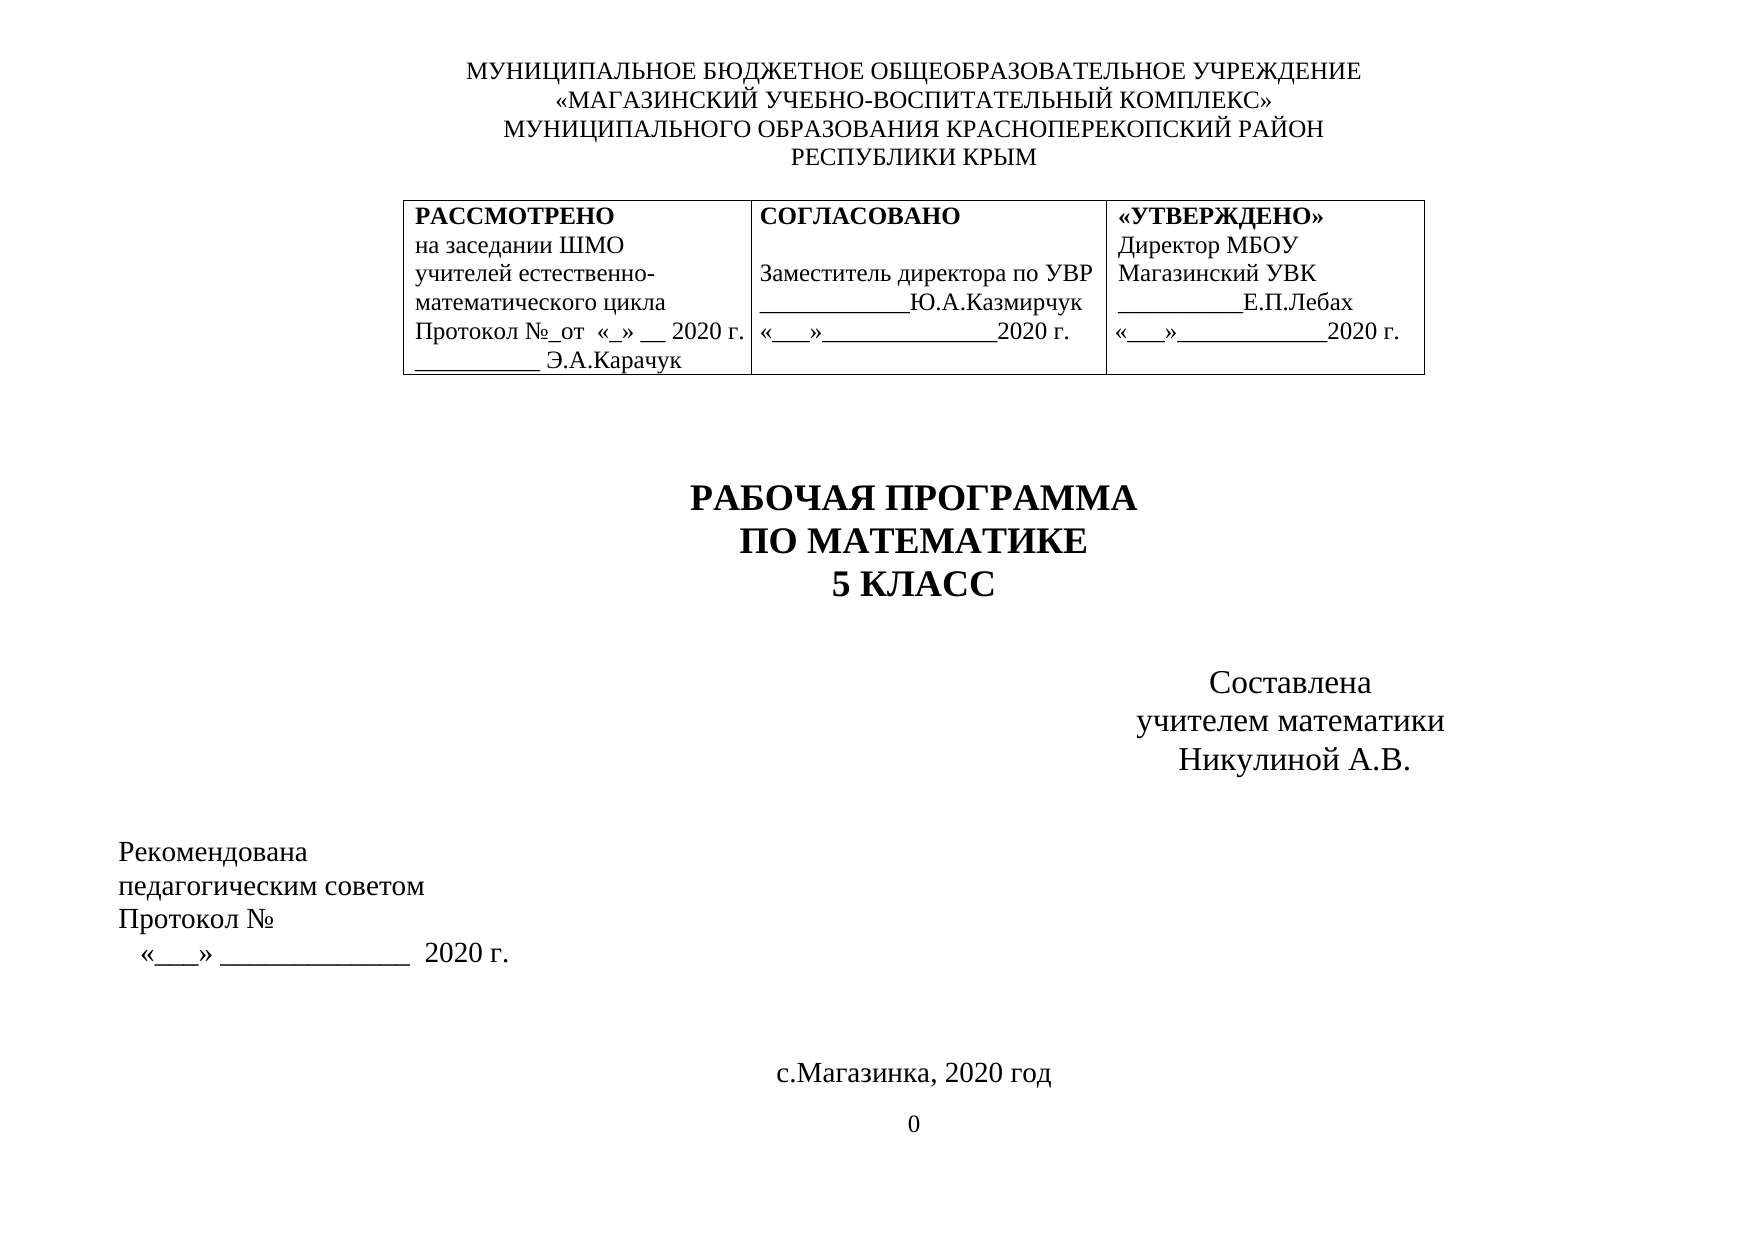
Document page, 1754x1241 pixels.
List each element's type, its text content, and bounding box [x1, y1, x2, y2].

text Рекомендована [118, 834, 1714, 868]
text ПО МАТЕМАТИКЕ [118, 518, 1709, 561]
text Составлена [871, 662, 1709, 700]
text МУНИЦИПАЛЬНОГО ОБРАЗОВАНИЯ КРАСНОПЕРЕКОПСКИЙ РАЙОН [118, 114, 1709, 142]
text МУНИЦИПАЛЬНОЕ БЮДЖЕТНОЕ ОБЩЕОБРАЗОВАТЕЛЬНОЕ УЧРЕЖДЕНИЕ [118, 56, 1709, 85]
text Протокол № [118, 902, 1714, 935]
text 5 КЛАСС [118, 561, 1709, 604]
text Никулиной А.В. [871, 739, 1709, 777]
text педагогическим советом [118, 868, 1714, 902]
text «___» _____________ 2020 г. [118, 935, 1709, 969]
table_header «УТВЕРЖДЕНО» Директор МБОУ Магазинский УВК __________Е.П.Лебах «___»____________2020 г. [1107, 201, 1424, 373]
text РЕСПУБЛИКИ КРЫМ [118, 142, 1709, 171]
table_header СОГЛАСОВАНО Заместитель директора по УВР ____________Ю.А.Казмирчук «___»______________2020 г. [752, 201, 1106, 373]
text РАБОЧАЯ ПРОГРАММА [118, 475, 1709, 518]
text учителем математики [871, 700, 1709, 739]
text с.Магазинка, 2020 год [118, 1055, 1709, 1088]
text «МАГАЗИНСКИЙ УЧЕБНО-ВОСПИТАТЕЛЬНЫЙ КОМПЛЕКС» [118, 85, 1709, 114]
table_header РАССМОТРЕНО на заседании ШМО учителей естественно-математического цикла Протокол №_от «_» __ 2020 г. __________ Э.А.Карачук [404, 201, 751, 373]
